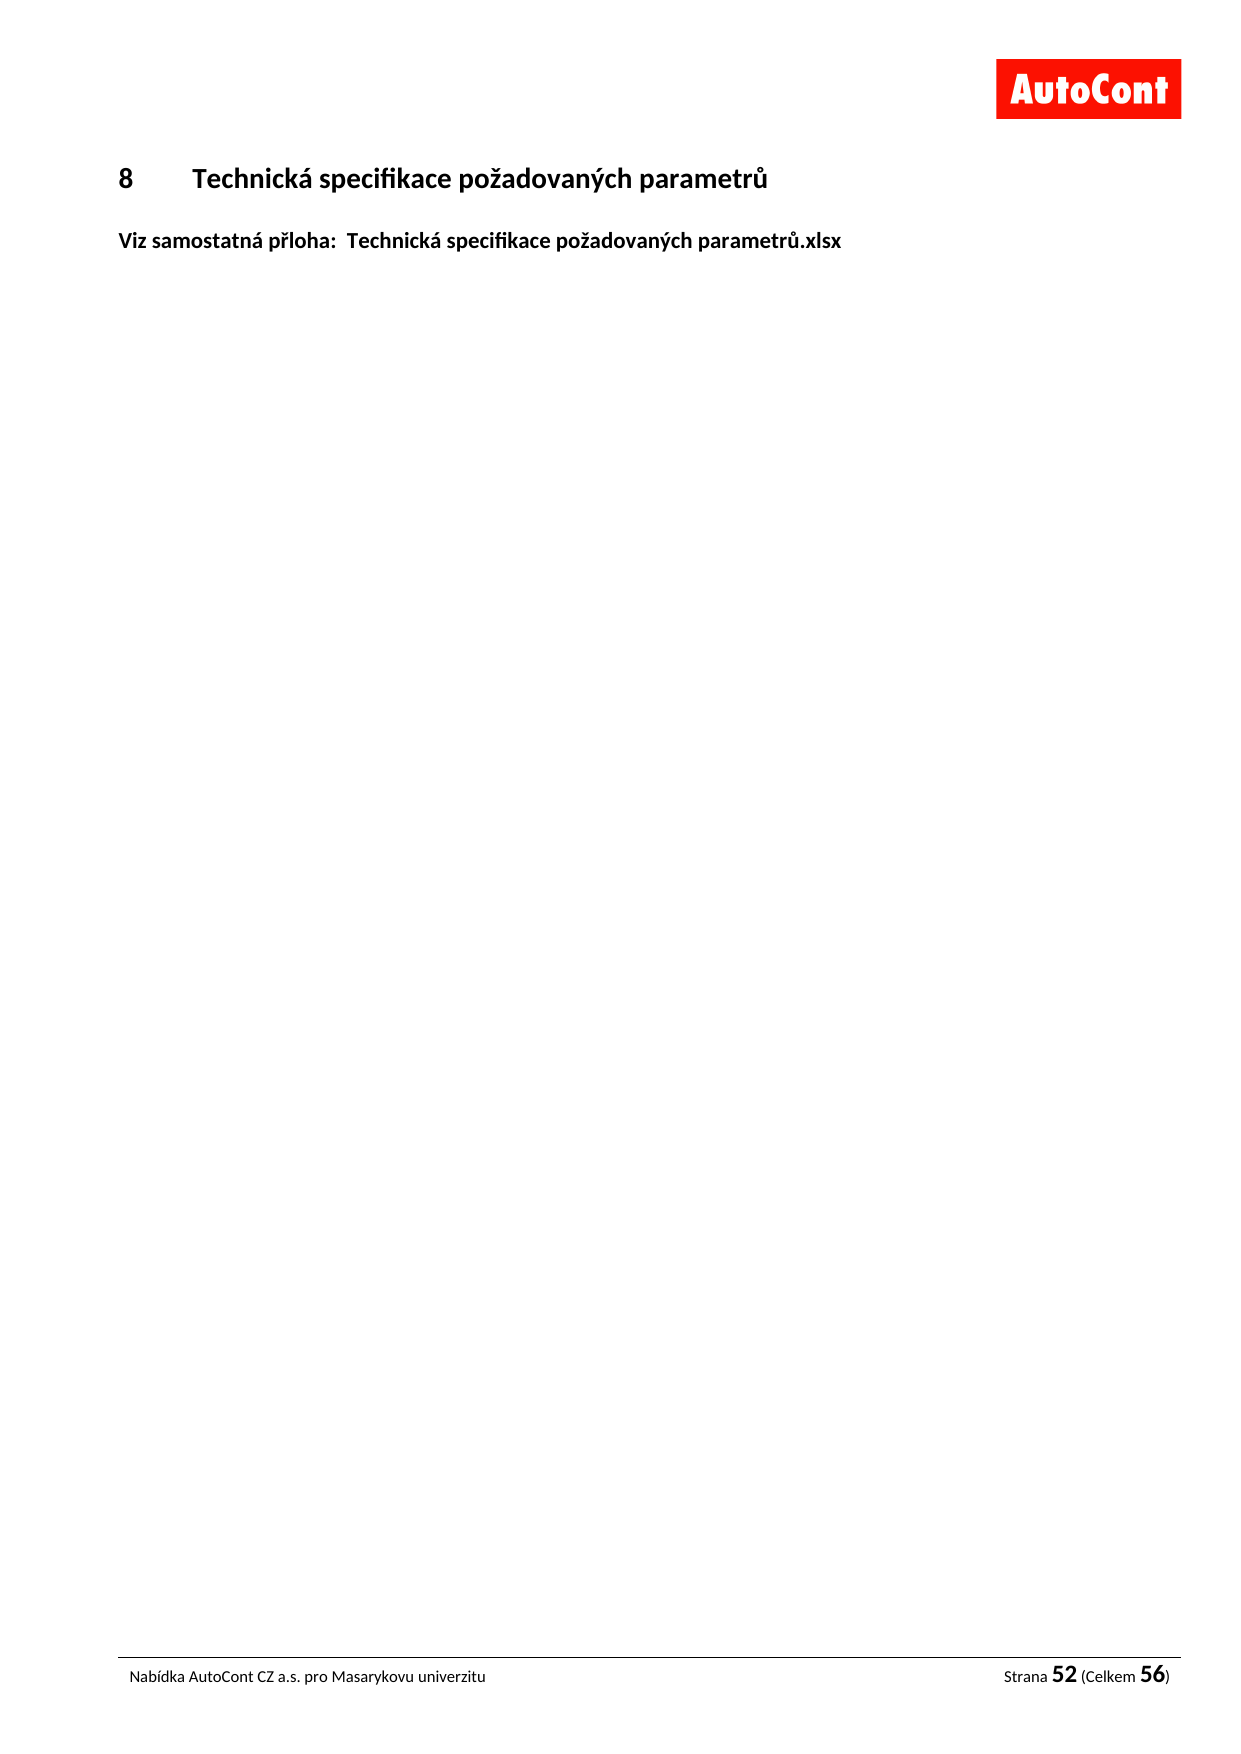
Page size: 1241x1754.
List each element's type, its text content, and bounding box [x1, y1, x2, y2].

picture [996, 59, 1182, 119]
subtitle Technická specifikace požadovaných parametrů [118, 160, 1181, 196]
text Viz samostatná přloha: Technická specifikace požadovaných parametrů.xlsx [118, 226, 1181, 254]
